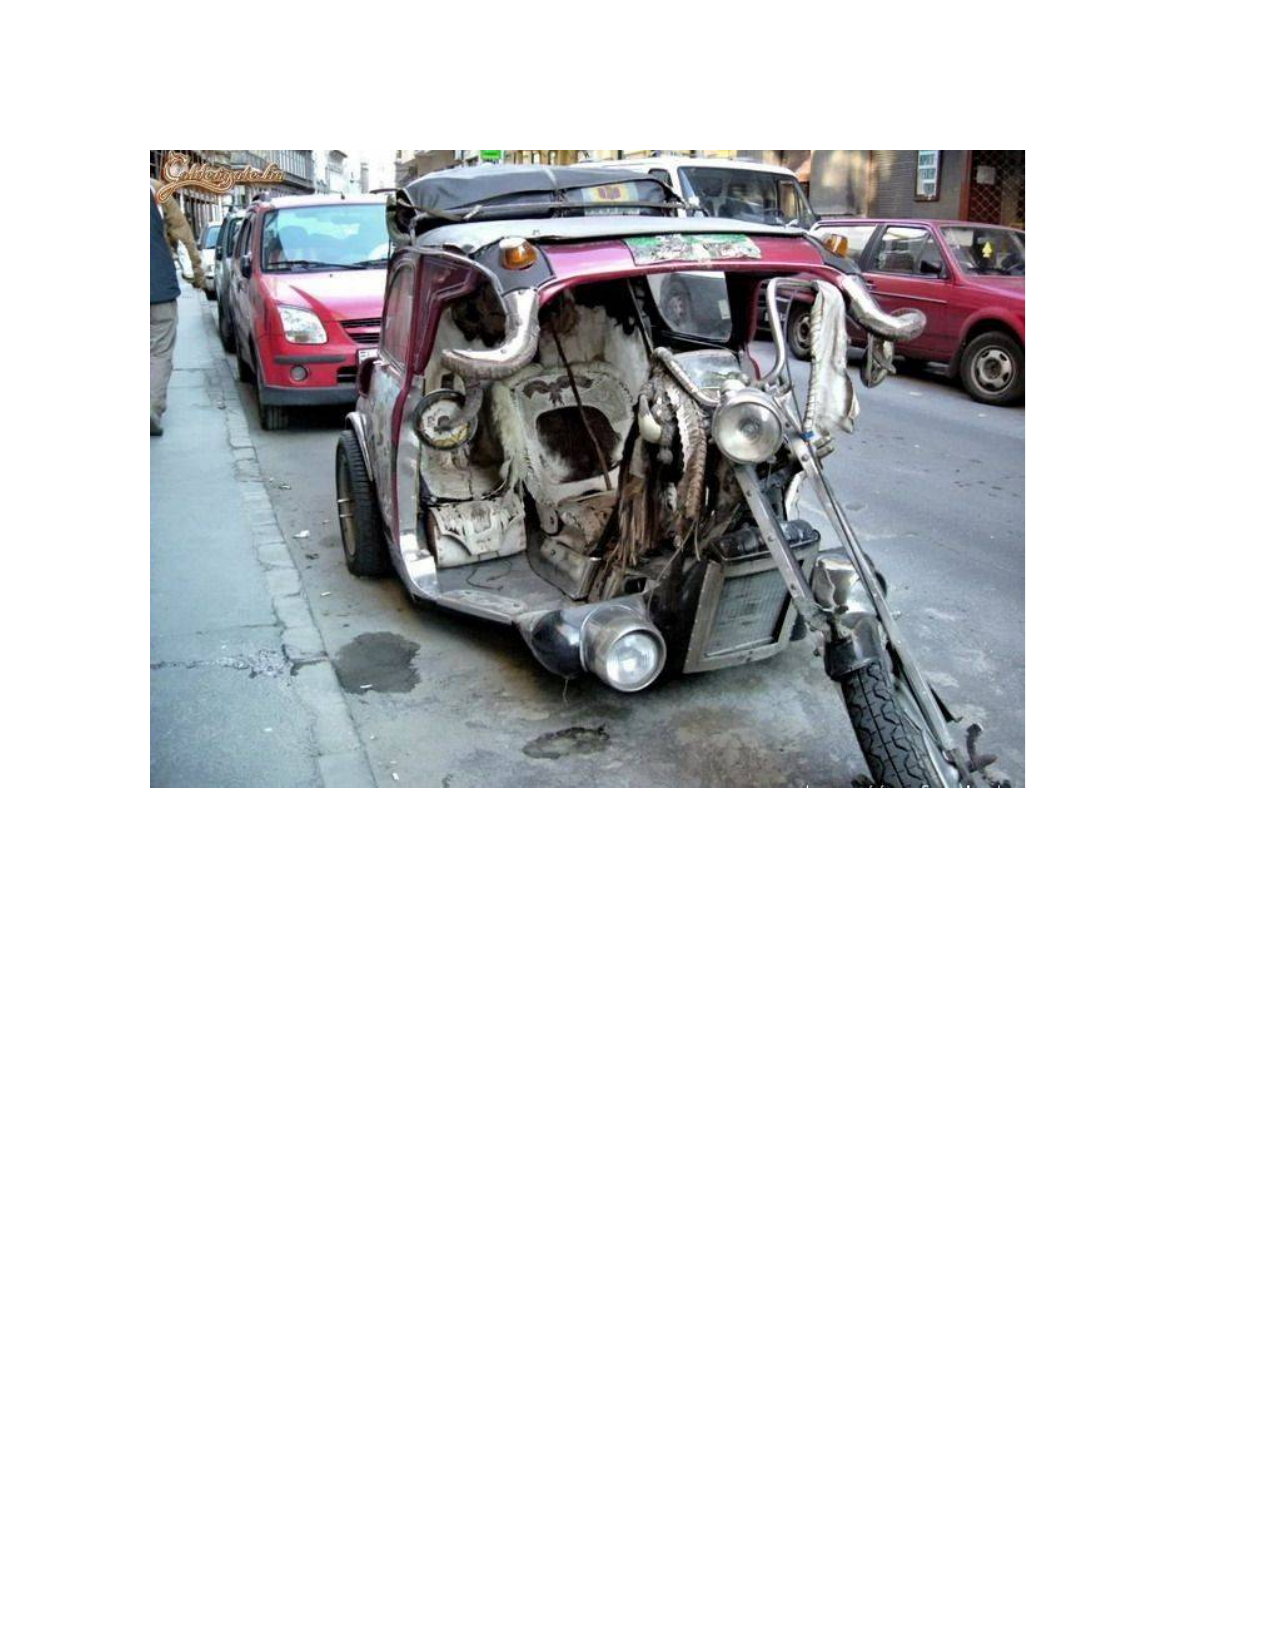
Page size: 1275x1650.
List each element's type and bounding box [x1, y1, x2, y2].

picture [150, 150, 1025, 788]
table_cell [150, 150, 1125, 816]
